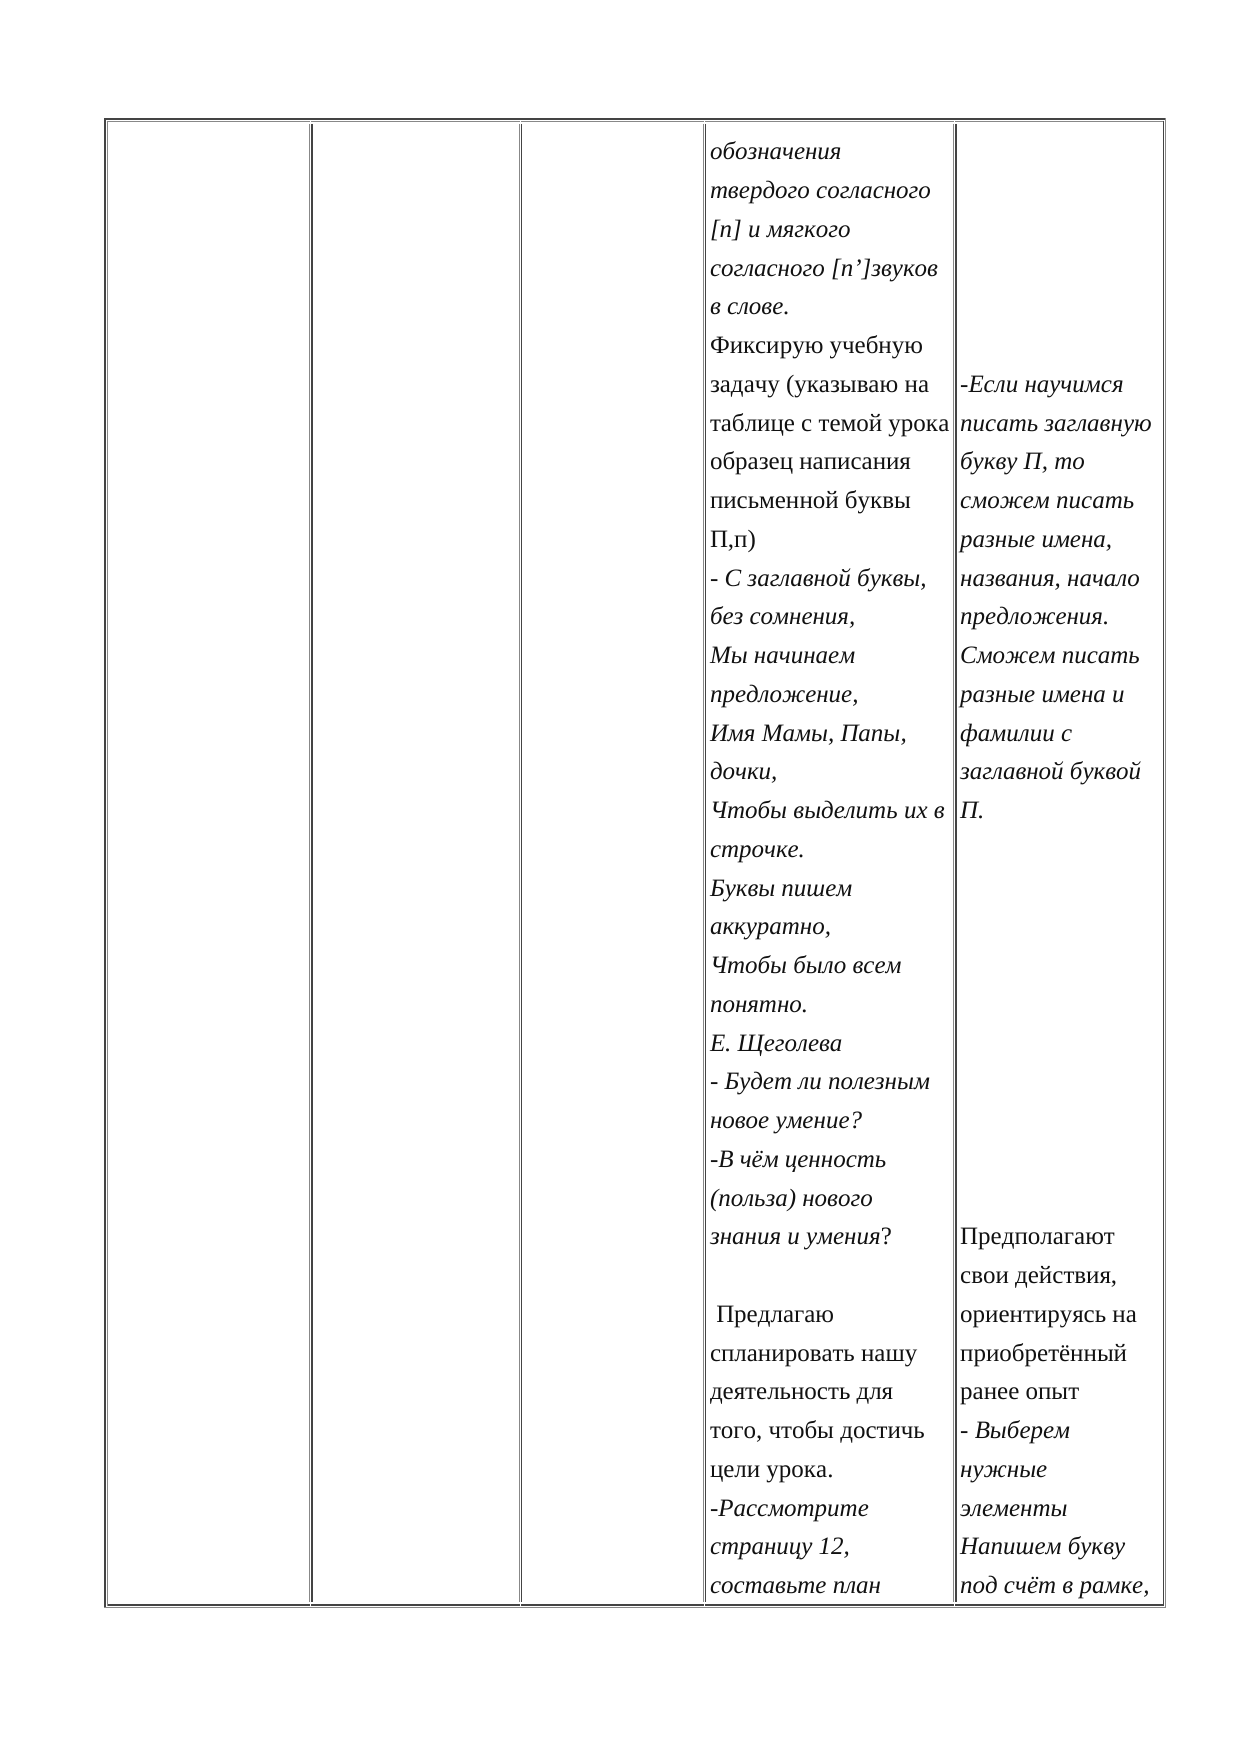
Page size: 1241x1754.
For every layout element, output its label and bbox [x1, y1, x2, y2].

table_cell [108, 120, 311, 1604]
table_cell [521, 122, 704, 1604]
table_cell [955, 122, 1163, 1604]
table_cell [705, 120, 955, 1604]
table_cell [311, 122, 521, 1604]
